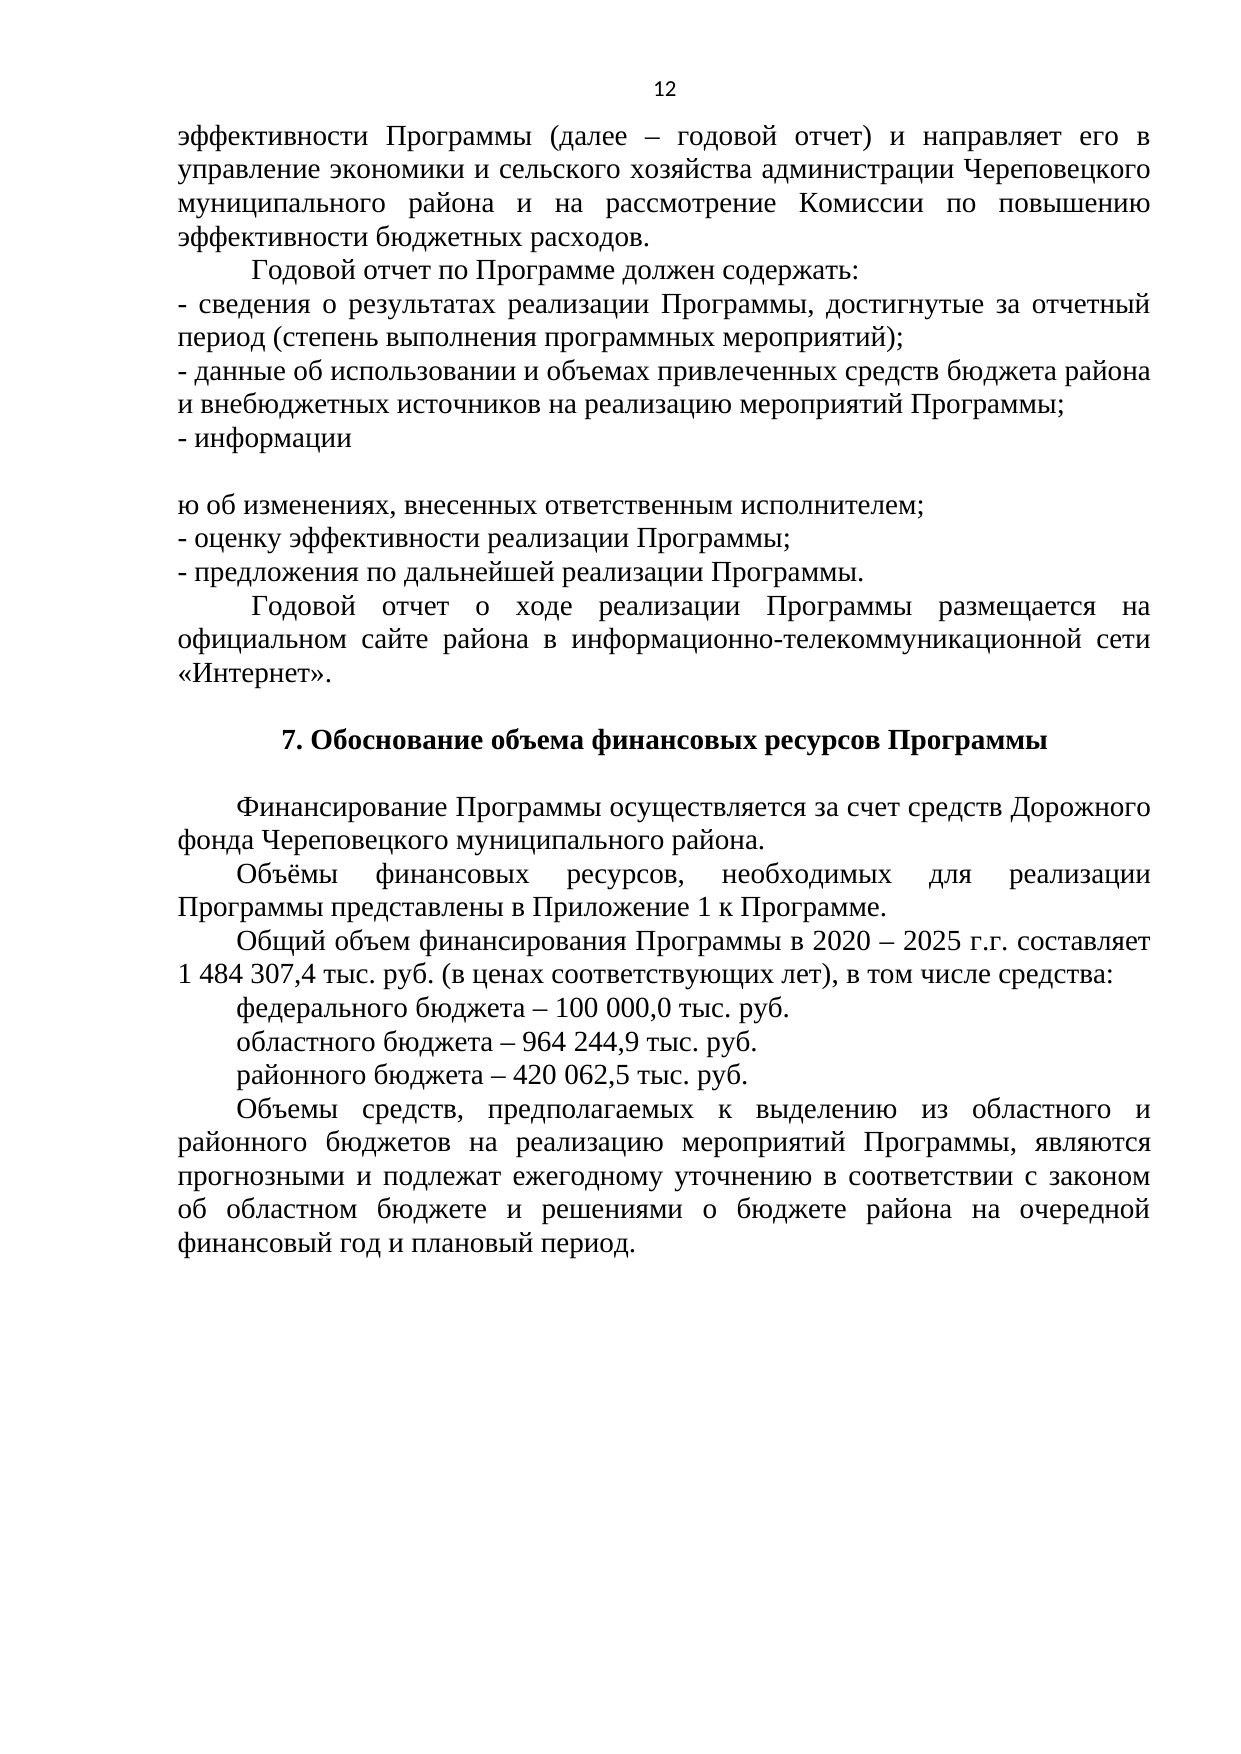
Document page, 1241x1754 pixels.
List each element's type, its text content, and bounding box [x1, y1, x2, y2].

text ю об изменениях, внесенных ответственным исполнителем; [177, 487, 1152, 521]
text - предложения по дальнейшей реализации Программы. [177, 554, 1152, 588]
text Годовой отчет по Программе должен содержать: [177, 252, 1152, 286]
text районного бюджета – 420 062,5 тыс. руб. [177, 1057, 1152, 1091]
text Финансирование Программы осуществляется за счет средств Дорожного фонда Череповецкого муниципального района. [177, 789, 1152, 856]
text Годовой отчет о ходе реализации Программы размещается на официальном сайте района в информационно-телекоммуникационной сети «Интернет». [177, 588, 1152, 688]
text - данные об использовании и объемах привлеченных средств бюджета района и внебюджетных источников на реализацию мероприятий Программы; [177, 353, 1152, 420]
text - информации [177, 420, 1152, 453]
text Объемы средств, предполагаемых к выделению из областного и районного бюджетов на реализацию мероприятий Программы, являются прогнозными и подлежат ежегодному уточнению в соответствии с законом об областном бюджете и решениями о бюджете района на очередной финансовый год и плановый период. [177, 1091, 1152, 1258]
text - сведения о результатах реализации Программы, достигнутые за отчетный период (степень выполнения программных мероприятий); [177, 286, 1152, 353]
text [177, 118, 1152, 252]
text Общий объем финансирования Программы в 2020 – 2025 г.г. составляет 1 484 307,4 тыс. руб. (в ценах соответствующих лет), в том числе средства: [177, 923, 1152, 990]
text областного бюджета – 964 244,9 тыс. руб. [177, 1024, 1152, 1057]
text 7. Обоснование объема финансовых ресурсов Программы [177, 722, 1152, 755]
text федерального бюджета – 100 000,0 тыс. руб. [177, 990, 1152, 1024]
text - оценку эффективности реализации Программы; [177, 521, 1152, 554]
text Объёмы финансовых ресурсов, необходимых для реализации Программы представлены в Приложение 1 к Программе. [177, 856, 1152, 923]
